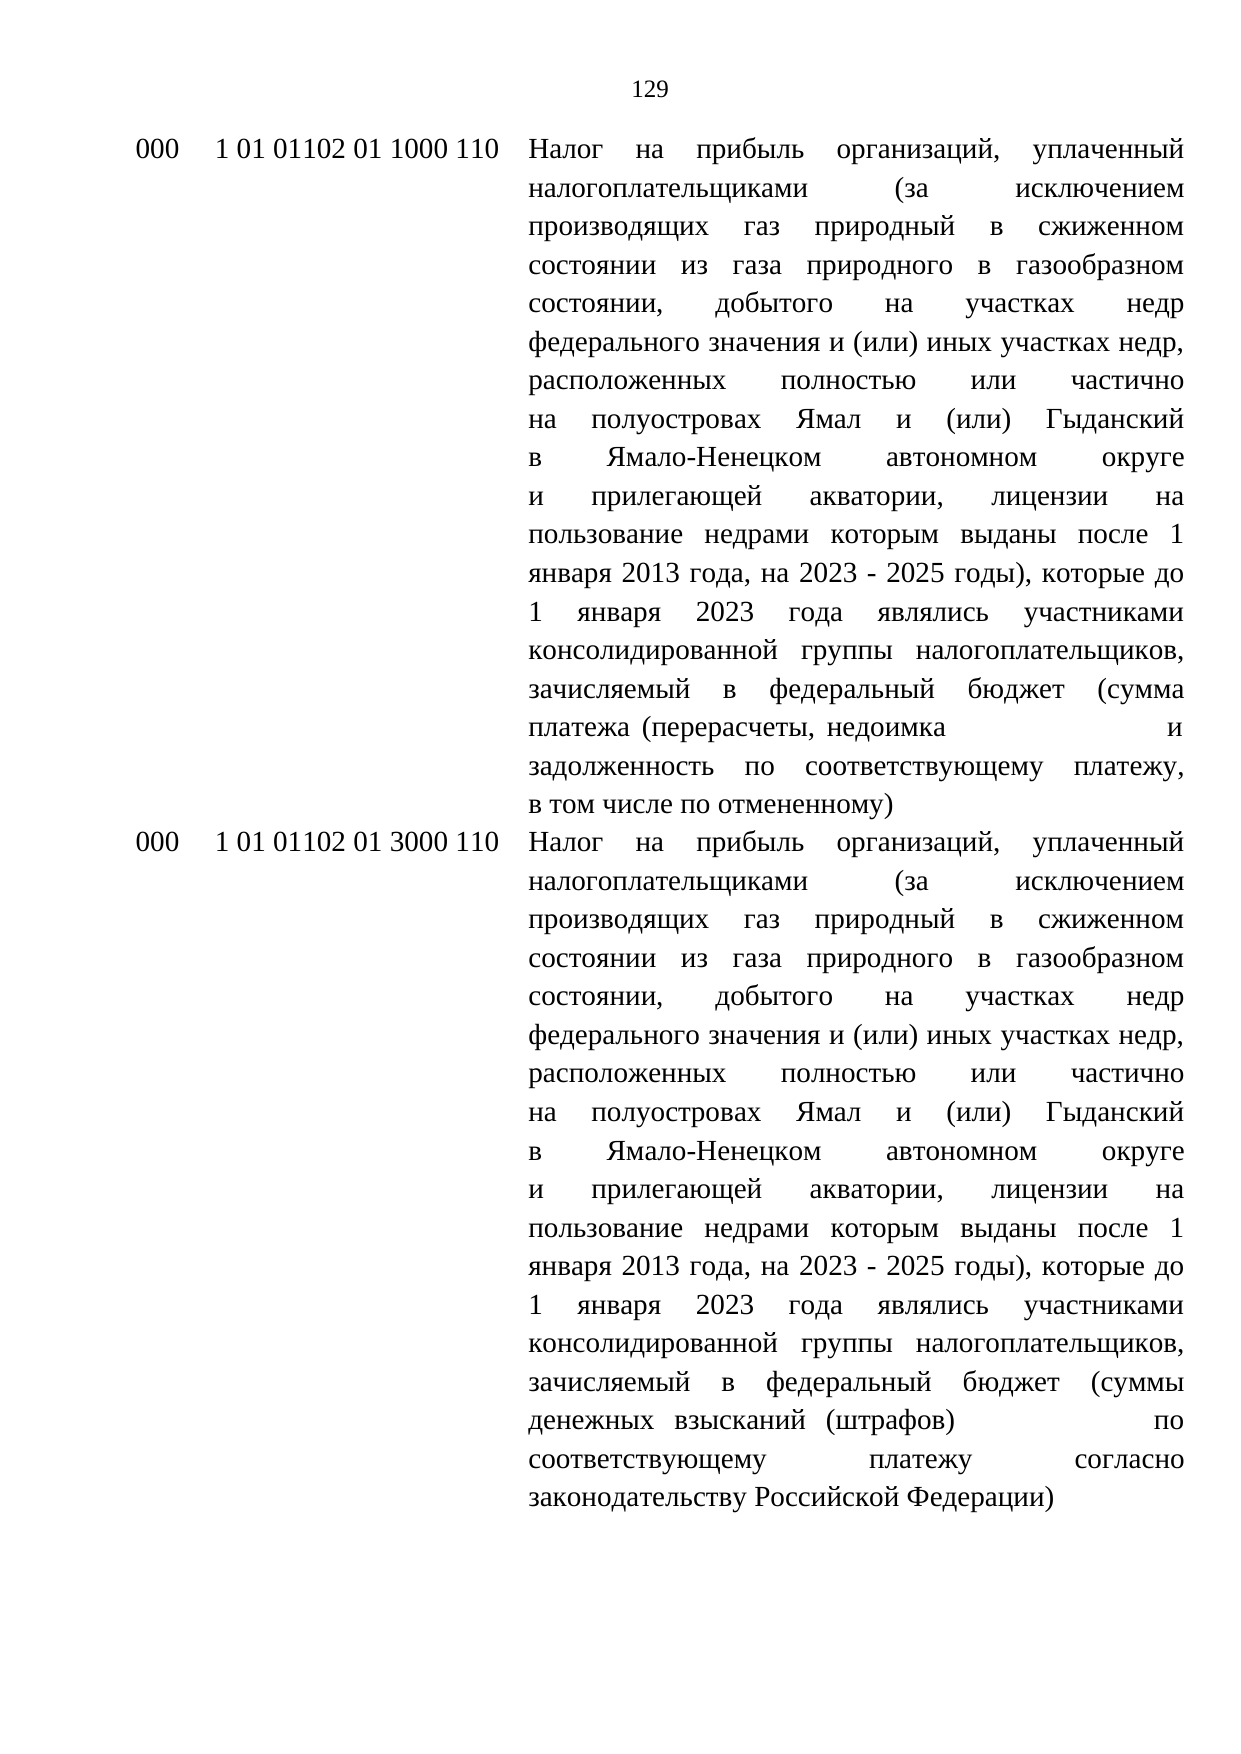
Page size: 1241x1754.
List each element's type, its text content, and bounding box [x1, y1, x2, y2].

table_cell 000 [118, 131, 196, 824]
table_cell 1 01 01102 01 3000 110 [196, 824, 517, 1517]
table_cell 1 01 01102 01 1000 110 [196, 131, 517, 824]
table_cell Налог на прибыль организаций, уплаченный налогоплательщиками (за исключением производящих газ природный в сжиженном состоянии из газа природного в газообразном состоянии, добытого на участках недр федерального значения и (или) иных участках недр, расположенных полностью или частично на полуостровах Ямал и (или) Гыданский в Ямало-Ненецком автономном округе и прилегающей акватории, лицензии на пользование недрами которым выданы после 1 января 2013 года, на 2023 - 2025 годы), которые до 1 января 2023 года являлись участниками консолидированной группы налогоплательщиков, зачисляемый в федеральный бюджет (сумма платежа (перерасчеты, недоимка и задолженность по соответствующему платежу, в том числе по отмененному) [517, 131, 1196, 824]
table_cell 000 [118, 824, 196, 1517]
table_cell Налог на прибыль организаций, уплаченный налогоплательщиками (за исключением производящих газ природный в сжиженном состоянии из газа природного в газообразном состоянии, добытого на участках недр федерального значения и (или) иных участках недр, расположенных полностью или частично на полуостровах Ямал и (или) Гыданский в Ямало-Ненецком автономном округе и прилегающей акватории, лицензии на пользование недрами которым выданы после 1 января 2013 года, на 2023 - 2025 годы), которые до 1 января 2023 года являлись участниками консолидированной группы налогоплательщиков, зачисляемый в федеральный бюджет (суммы денежных взысканий (штрафов) по соответствующему платежу согласно законодательству Российской Федерации) [517, 824, 1196, 1517]
